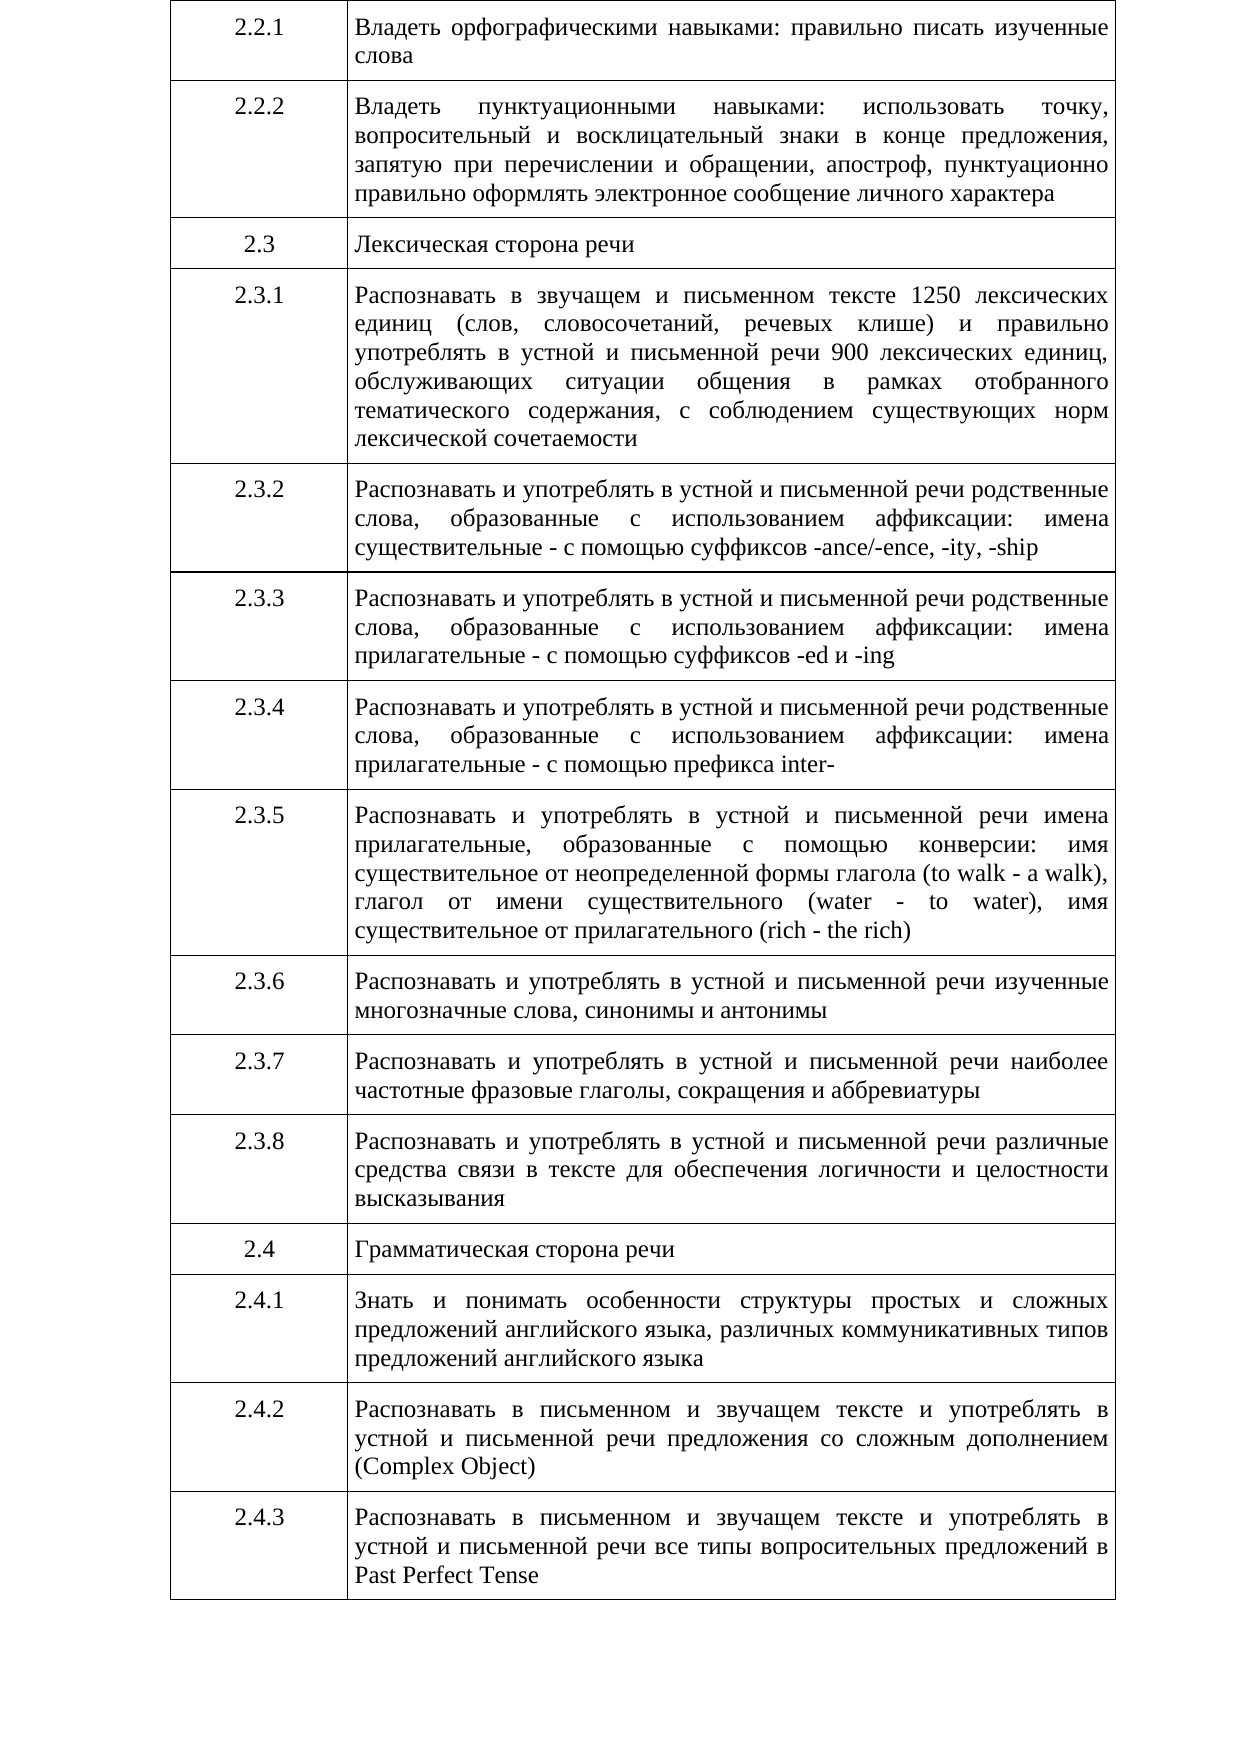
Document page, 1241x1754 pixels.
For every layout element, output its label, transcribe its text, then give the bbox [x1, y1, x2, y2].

table_cell Распознавать и употреблять в устной и письменной речи изученные многозначные слова, синонимы и антонимы [348, 956, 1115, 1034]
table_cell Знать и понимать особенности структуры простых и сложных предложений английского языка, различных коммуникативных типов предложений английского языка [348, 1275, 1115, 1382]
table_cell 2.2.1 [171, 1, 347, 80]
table_cell 2.3.1 [171, 269, 347, 463]
table_cell 2.3.3 [171, 573, 347, 680]
table_cell 2.3.8 [171, 1115, 347, 1223]
table_cell Распознавать в письменном и звучащем тексте и употреблять в устной и письменной речи все типы вопросительных предложений в Past Perfect Tense [348, 1492, 1115, 1599]
table_cell Распознавать и употреблять в устной и письменной речи родственные слова, образованные с использованием аффиксации: имена существительные - с помощью суффиксов -ance/-ence, -ity, -ship [348, 464, 1115, 571]
table_cell Распознавать и употреблять в устной и письменной речи наиболее частотные фразовые глаголы, сокращения и аббревиатуры [348, 1035, 1115, 1114]
table_cell Распознавать в письменном и звучащем тексте и употреблять в устной и письменной речи предложения со сложным дополнением (Complex Object) [348, 1383, 1115, 1491]
table_cell Распознавать и употреблять в устной и письменной речи различные средства связи в тексте для обеспечения логичности и целостности высказывания [348, 1115, 1115, 1223]
table_cell Грамматическая сторона речи [348, 1224, 1115, 1274]
table_cell Лексическая сторона речи [348, 218, 1115, 268]
table_cell 2.4.2 [171, 1383, 347, 1491]
table_cell Владеть пунктуационными навыками: использовать точку, вопросительный и восклицательный знаки в конце предложения, запятую при перечислении и обращении, апостроф, пунктуационно правильно оформлять электронное сообщение личного характера [348, 81, 1115, 217]
table_cell Распознавать в звучащем и письменном тексте 1250 лексических единиц (слов, словосочетаний, речевых клише) и правильно употреблять в устной и письменной речи 900 лексических единиц, обслуживающих ситуации общения в рамках отобранного тематического содержания, с соблюдением существующих норм лексической сочетаемости [348, 269, 1115, 463]
table_cell 2.3.4 [171, 681, 347, 788]
table_cell 2.2.2 [171, 81, 347, 217]
table_cell 2.3.5 [171, 790, 347, 954]
table_cell Распознавать и употреблять в устной и письменной речи родственные слова, образованные с использованием аффиксации: имена прилагательные - с помощью суффиксов -ed и -ing [348, 573, 1115, 680]
table_cell 2.3.2 [171, 464, 347, 571]
table_cell 2.3.7 [171, 1035, 347, 1114]
table_cell Распознавать и употреблять в устной и письменной речи родственные слова, образованные с использованием аффиксации: имена прилагательные - с помощью префикса inter- [348, 681, 1115, 788]
table_cell 2.4.3 [171, 1492, 347, 1599]
table_cell 2.4 [171, 1224, 347, 1274]
table_cell Распознавать и употреблять в устной и письменной речи имена прилагательные, образованные с помощью конверсии: имя существительное от неопределенной формы глагола (to walk - a walk), глагол от имени существительного (water - to water), имя существительное от прилагательного (rich - the rich) [348, 790, 1115, 954]
table_cell 2.3.6 [171, 956, 347, 1034]
table_cell Владеть орфографическими навыками: правильно писать изученные слова [348, 1, 1115, 80]
table_cell 2.3 [171, 218, 347, 268]
table_cell 2.4.1 [171, 1275, 347, 1382]
